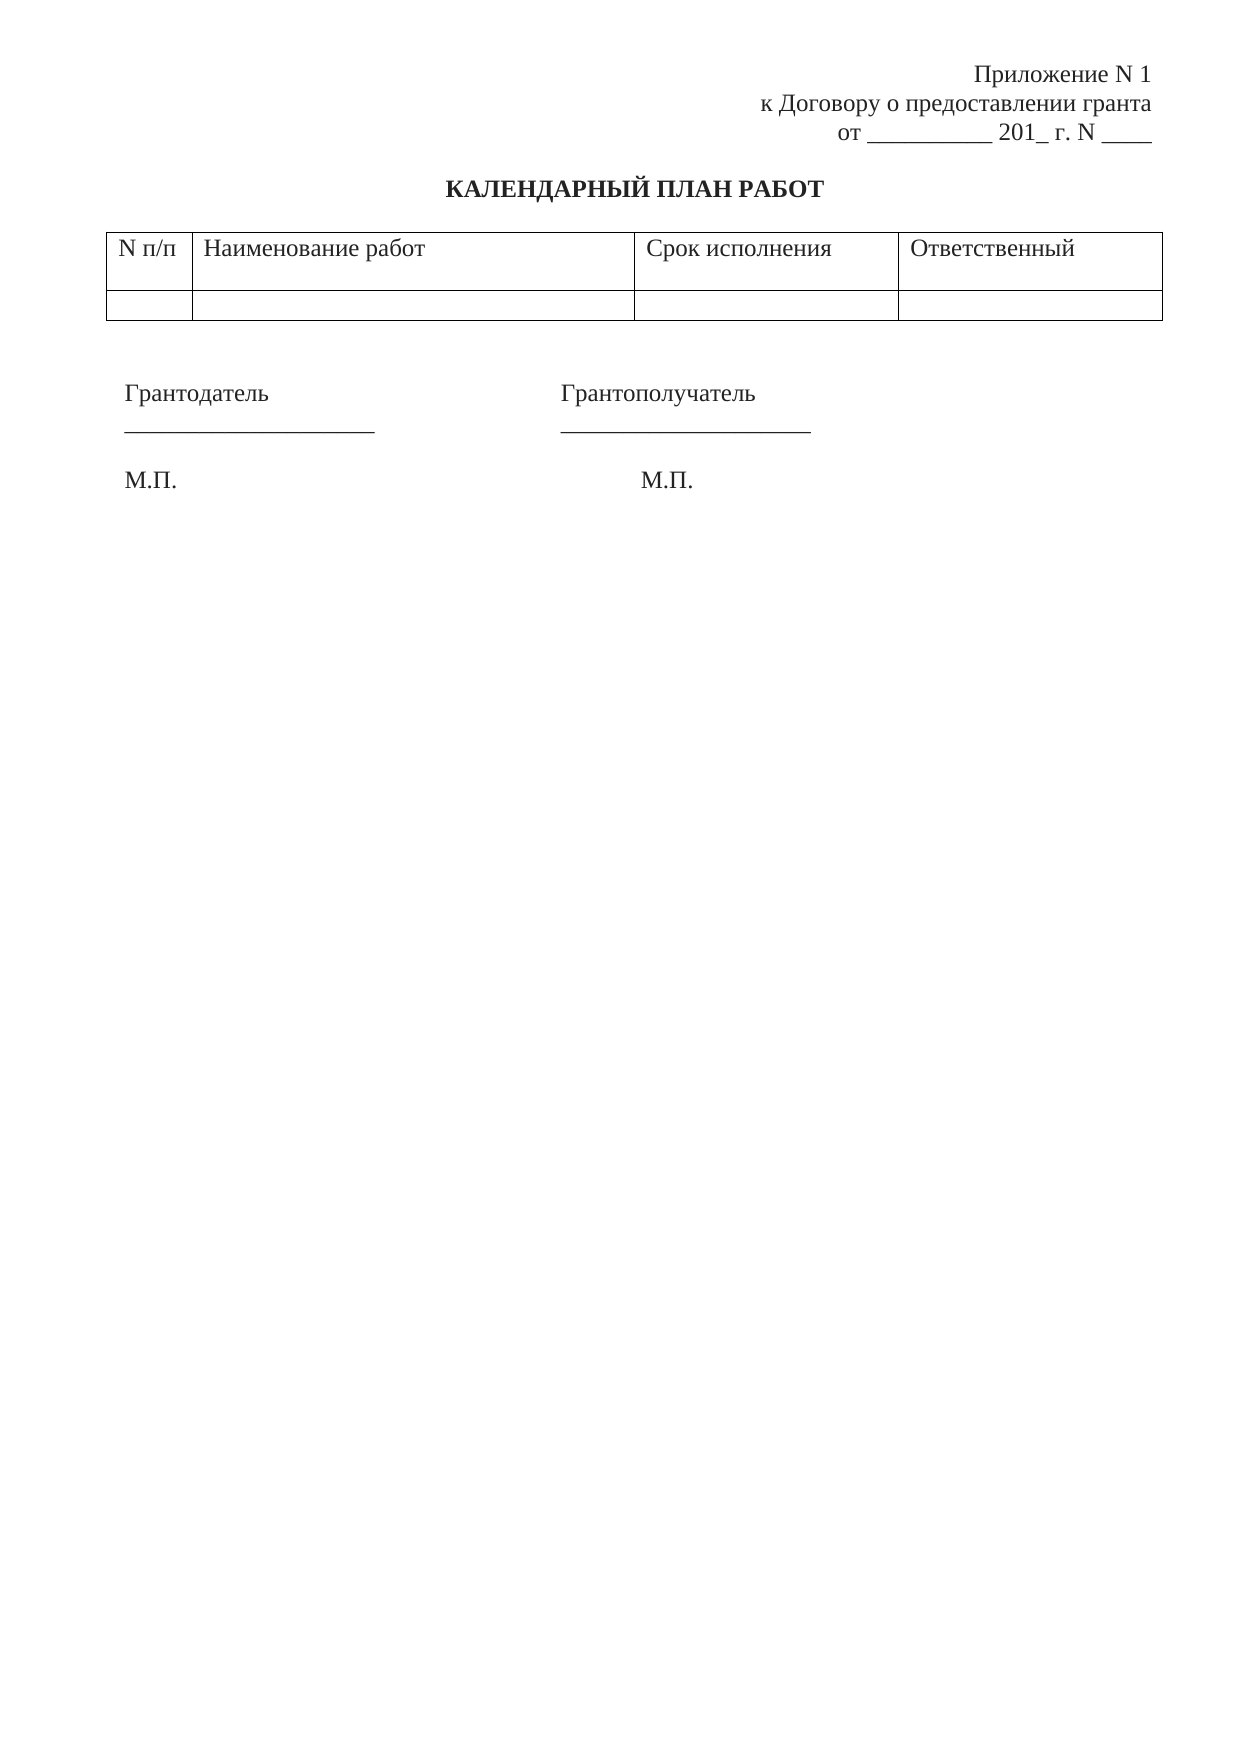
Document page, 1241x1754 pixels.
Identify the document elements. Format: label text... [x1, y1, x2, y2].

table_header N п/п [107, 233, 192, 290]
table_header Срок исполнения [635, 233, 898, 290]
text Приложение N 1 [118, 59, 1152, 88]
table_header Наименование работ [193, 233, 634, 290]
table_cell [193, 291, 634, 320]
text М.П. М.П. [118, 465, 1152, 493]
text ____________________ ____________________ [118, 407, 1152, 436]
table_cell [899, 291, 1162, 320]
text Грантодатель Грантополучатель [118, 378, 1152, 407]
text от __________ 201_ г. N ____ [118, 117, 1152, 145]
table_cell [635, 291, 898, 320]
text к Договору о предоставлении гранта [118, 88, 1152, 117]
table_header Ответственный [899, 233, 1162, 290]
table_cell [107, 291, 192, 320]
text КАЛЕНДАРНЫЙ ПЛАН РАБОТ [118, 174, 1152, 203]
